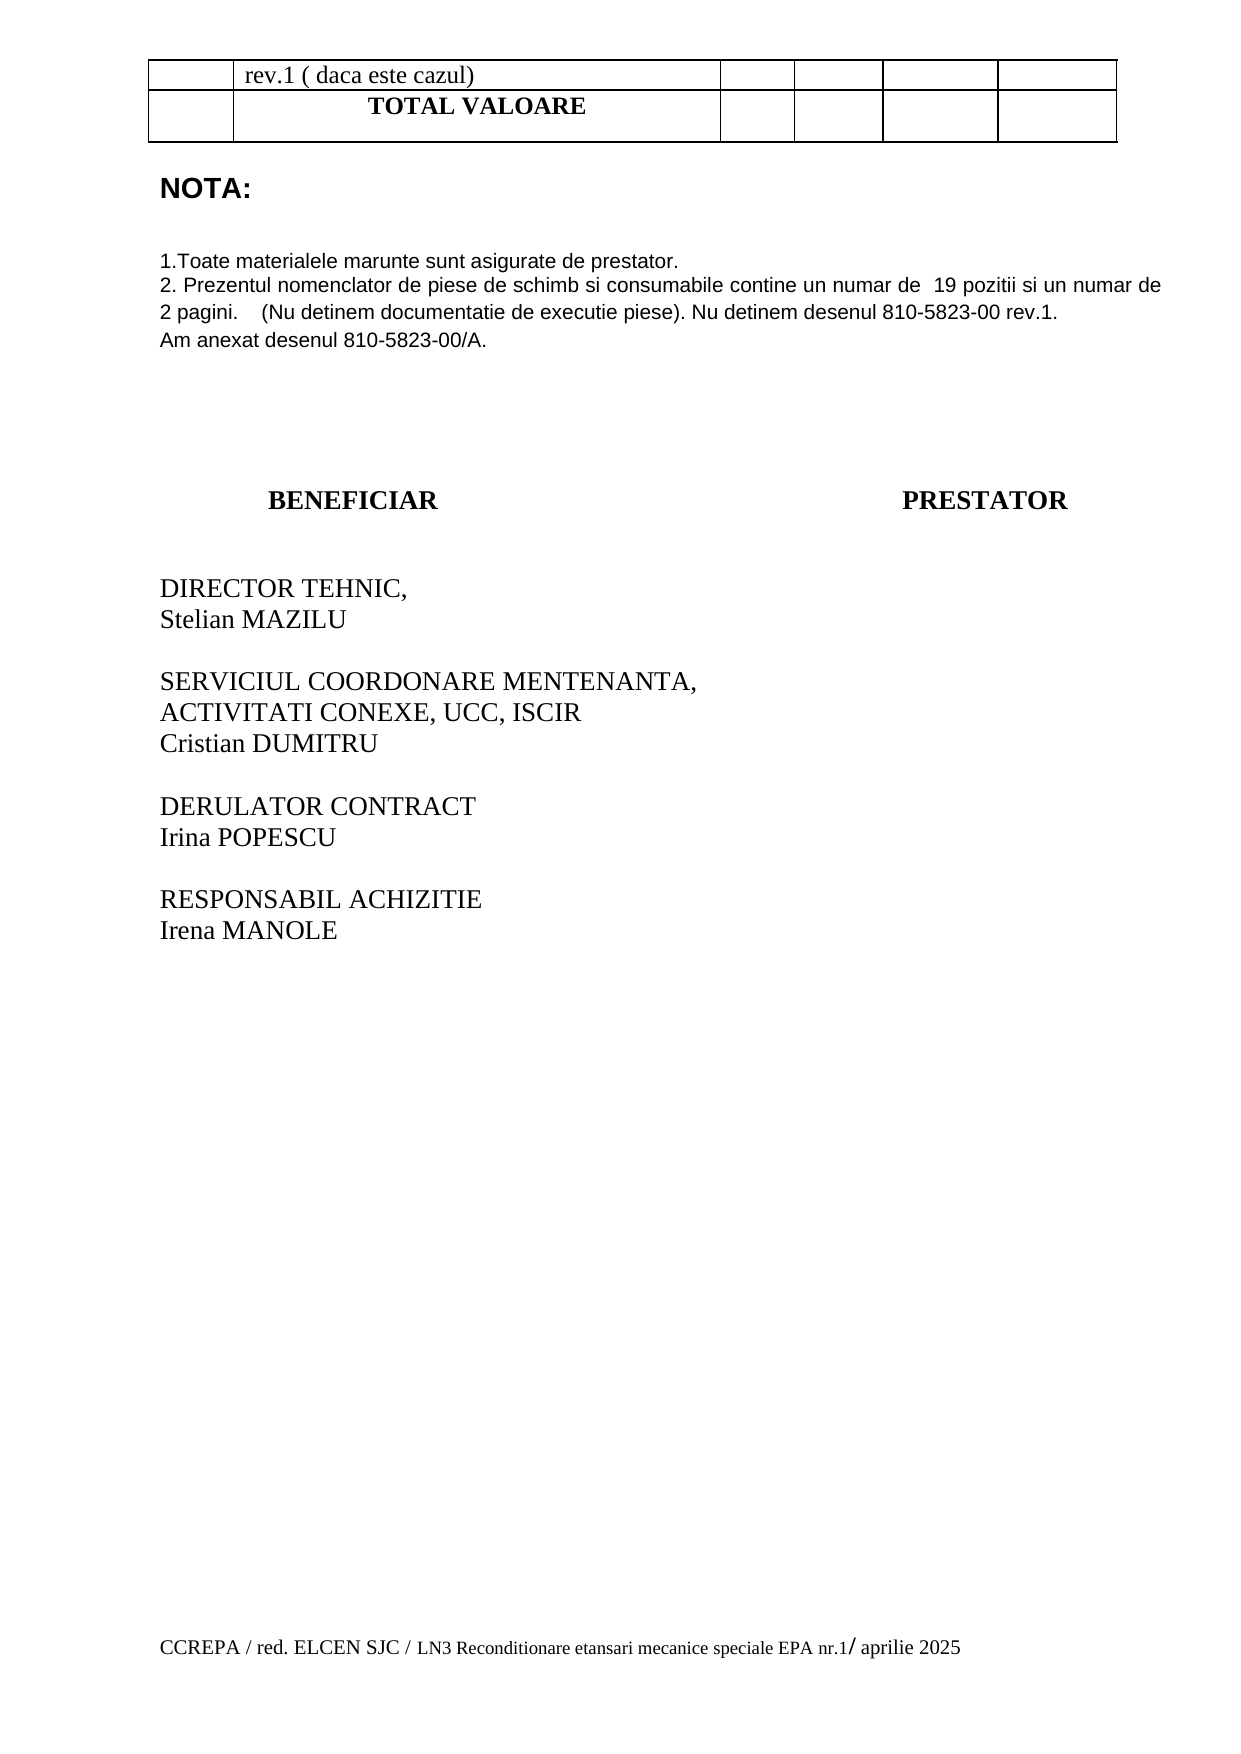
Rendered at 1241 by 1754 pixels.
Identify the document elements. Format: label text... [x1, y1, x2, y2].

table_cell [884, 61, 997, 89]
text BENEFICIAR PRESTATOR [159, 484, 1163, 516]
text Irina POPESCU [159, 821, 1163, 852]
table_cell [149, 91, 233, 141]
text Cristian DUMITRU [159, 727, 1163, 758]
text Am anexat desenul 810-5823-00/A. [159, 327, 1163, 351]
text 1.Toate materialele marunte sunt asigurate de prestator. [159, 248, 1163, 272]
text 2. Prezentul nomenclator de piese de schimb si consumabile contine un numar de 19 pozitii si un numar de 2 pagini. (Nu detinem documentatie de executie piese). Nu detinem desenul 810-5823-00 rev.1. [159, 272, 1163, 324]
text Irena MANOLE [159, 914, 1163, 945]
text SERVICIUL COORDONARE MENTENANTA, [159, 665, 1163, 696]
text NOTA: [159, 171, 1163, 205]
table_cell [884, 91, 997, 141]
table_cell [999, 91, 1116, 141]
table_cell [795, 91, 882, 141]
text DIRECTOR TEHNIC, [159, 572, 1163, 603]
text RESPONSABIL ACHIZITIE [159, 883, 1163, 914]
table_cell buc [721, 61, 794, 89]
text Stelian MAZILU [159, 603, 1163, 634]
table_cell total valoare [234, 91, 720, 141]
table_cell 1 [795, 61, 882, 89]
table_cell [999, 61, 1116, 89]
text ACTIVITATI CONEXE, UCC, ISCIR [159, 696, 1163, 727]
table_cell 19 [149, 61, 233, 89]
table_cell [234, 61, 720, 89]
text DERULATOR CONTRACT [159, 790, 1163, 821]
table_cell [721, 91, 794, 141]
